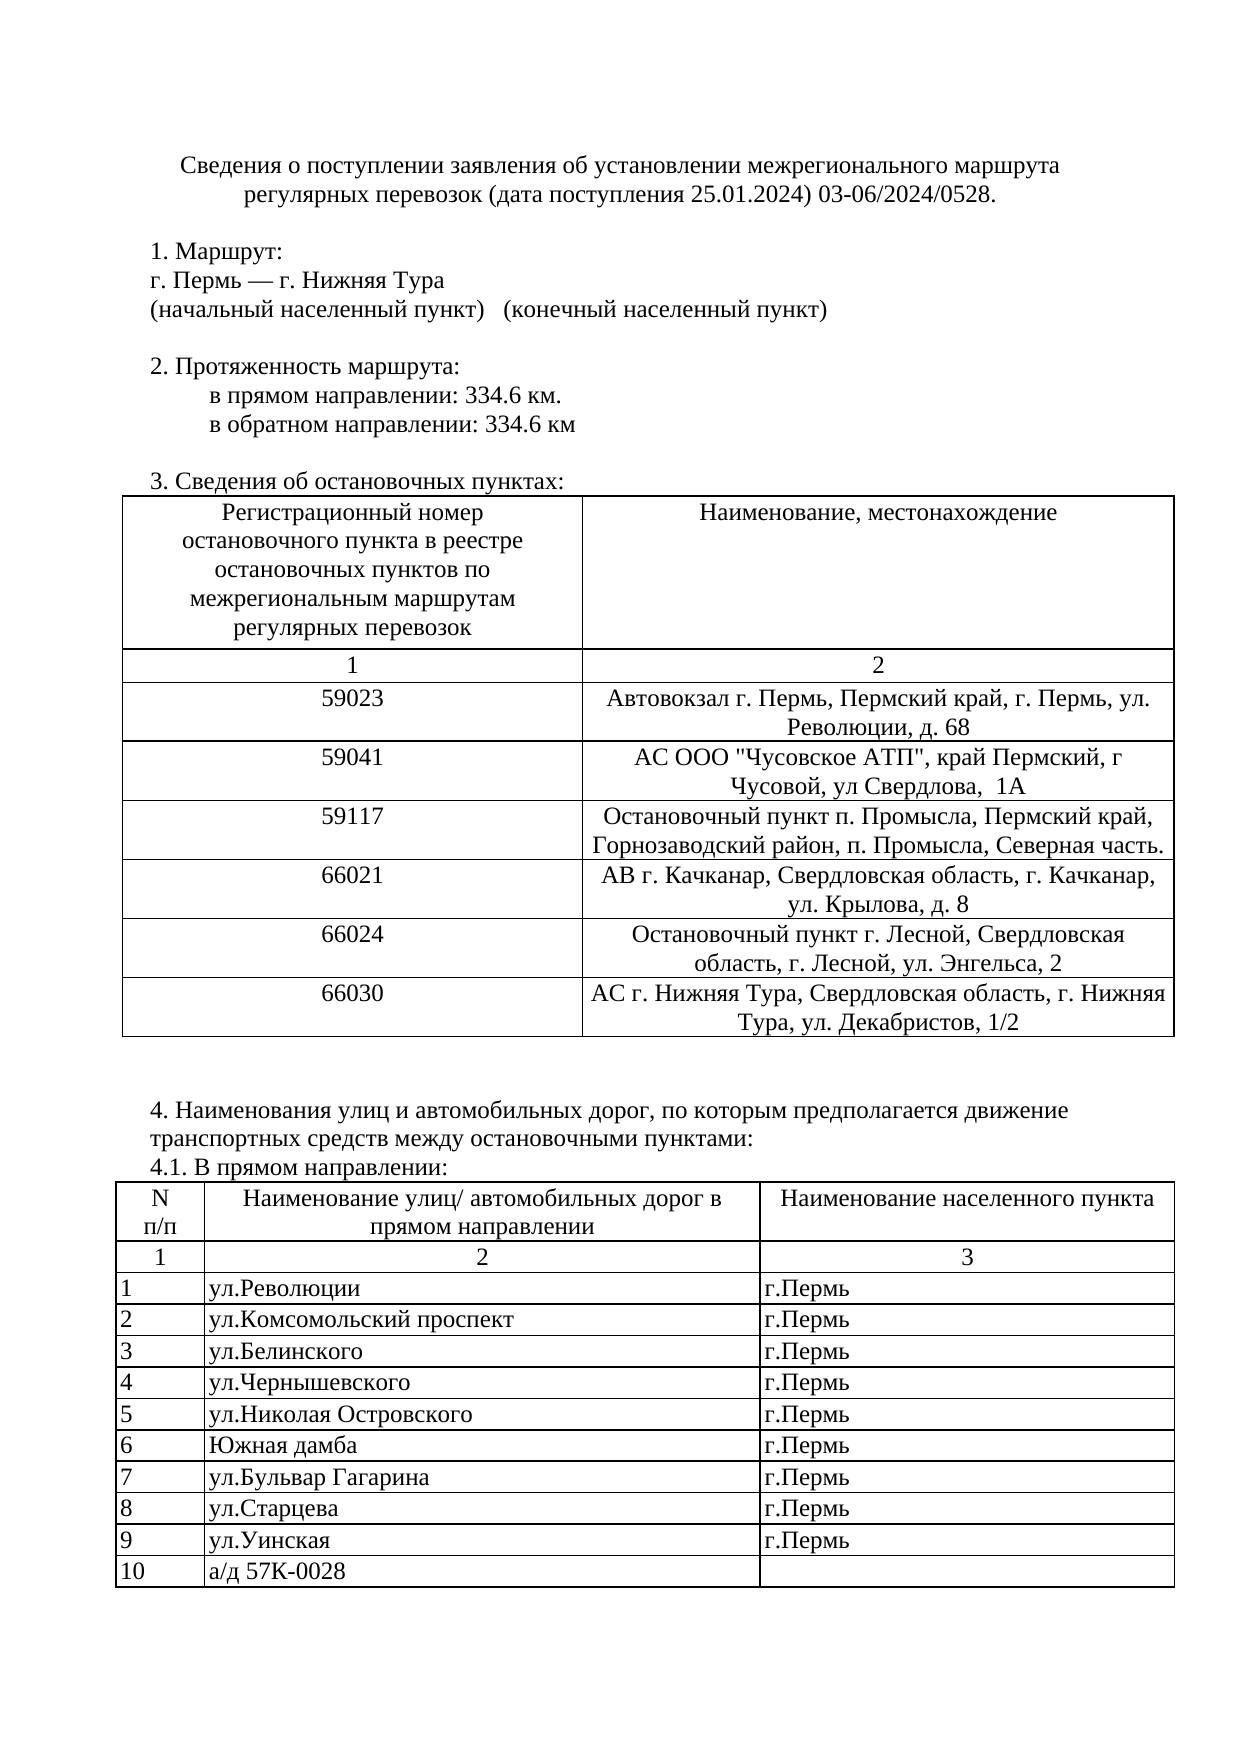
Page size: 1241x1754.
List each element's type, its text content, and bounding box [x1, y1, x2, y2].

table_cell Автовокзал г. Пермь, Пермский край, г. Пермь, ул. Революции, д. 68 [583, 683, 1173, 740]
table_cell 59117 [123, 801, 582, 858]
table_cell Южная дамба [205, 1431, 759, 1460]
table_cell 1 [117, 1273, 204, 1303]
table_cell г.Пермь [761, 1462, 1174, 1492]
table_header Наименование, местонахождение [583, 497, 1173, 648]
table_cell ул.Николая Островского [205, 1399, 759, 1429]
table_cell г.Пермь [761, 1336, 1174, 1366]
table_header N п/п [117, 1183, 204, 1240]
text 2. Протяженность маршрута: [150, 351, 1090, 380]
table_header Наименование населенного пункта [761, 1183, 1174, 1240]
table_cell 2 [117, 1305, 204, 1334]
table_cell 10 [117, 1556, 204, 1586]
table_cell 66024 [123, 919, 582, 977]
table_cell ул.Революции [205, 1273, 759, 1303]
table_cell 59023 [123, 683, 582, 740]
text 4.1. В прямом направлении: [150, 1152, 1090, 1181]
table_header Наименование улиц/ автомобильных дорог в прямом направлении [205, 1183, 759, 1240]
table_cell 66021 [123, 860, 582, 918]
text 4. Наименования улиц и автомобильных дорог, по которым предполагается движение транспортных средств между остановочными пунктами: [150, 1095, 1090, 1152]
table_cell [761, 1556, 1174, 1586]
table_cell 6 [117, 1431, 204, 1460]
table_cell 2 [205, 1242, 759, 1272]
table_cell 3 [761, 1242, 1174, 1272]
table_cell 4 [117, 1368, 204, 1397]
table_cell 7 [117, 1462, 204, 1492]
table_cell Остановочный пункт г. Лесной, Свердловская область, г. Лесной, ул. Энгельса, 2 [583, 919, 1173, 977]
table_cell 8 [117, 1493, 204, 1523]
table_cell 1 [117, 1242, 204, 1272]
text 3. Сведения об остановочных пунктах: [150, 466, 1090, 495]
table_cell АС ООО "Чусовское АТП", край Пермский, г Чусовой, ул Свердлова, 1А [583, 742, 1173, 799]
table_cell Остановочный пункт п. Промысла, Пермский край, Горнозаводский район, п. Промысла, Северная часть. [583, 801, 1173, 858]
table_cell 9 [117, 1525, 204, 1555]
text в прямом направлении: 334.6 км. [150, 380, 1090, 409]
table_cell 1 [123, 650, 582, 681]
table_cell ул.Уинская [205, 1525, 759, 1555]
table_cell 66030 [123, 978, 582, 1036]
text (начальный населенный пункт) (конечный населенный пункт) [150, 294, 1090, 322]
table_cell г.Пермь [761, 1368, 1174, 1397]
table_cell ул.Белинского [205, 1336, 759, 1366]
table_cell АВ г. Качканар, Свердловская область, г. Качканар, ул. Крылова, д. 8 [583, 860, 1173, 918]
text 1. Маршрут: [150, 236, 1090, 265]
table_cell 3 [117, 1336, 204, 1366]
table_cell 5 [117, 1399, 204, 1429]
table_cell г.Пермь [761, 1493, 1174, 1523]
table_cell ул.Старцева [205, 1493, 759, 1523]
table_cell г.Пермь [761, 1305, 1174, 1334]
text в обратном направлении: 334.6 км [150, 409, 1090, 437]
table_cell г.Пермь [761, 1273, 1174, 1303]
table_cell г.Пермь [761, 1525, 1174, 1555]
table_cell ул.Бульвар Гагарина [205, 1462, 759, 1492]
table_header Регистрационный номер остановочного пункта в реестре остановочных пунктов по межрегиональным маршрутам регулярных перевозок [123, 497, 582, 648]
table_cell ул.Комсомольский проспект [205, 1305, 759, 1334]
text г. Пермь — г. Нижняя Тура [150, 265, 1090, 294]
table_cell 59041 [123, 742, 582, 799]
table_cell 2 [583, 650, 1173, 681]
text Сведения о поступлении заявления об установлении межрегионального маршрута регулярных перевозок (дата поступления 25.01.2024) 03-06/2024/0528. [150, 150, 1090, 207]
table_cell г.Пермь [761, 1399, 1174, 1429]
table_cell а/д 57К-0028 [205, 1556, 759, 1586]
table_cell ул.Чернышевского [205, 1368, 759, 1397]
table_cell г.Пермь [761, 1431, 1174, 1460]
table_cell АС г. Нижняя Тура, Свердловская область, г. Нижняя Тура, ул. Декабристов, 1/2 [583, 978, 1173, 1036]
